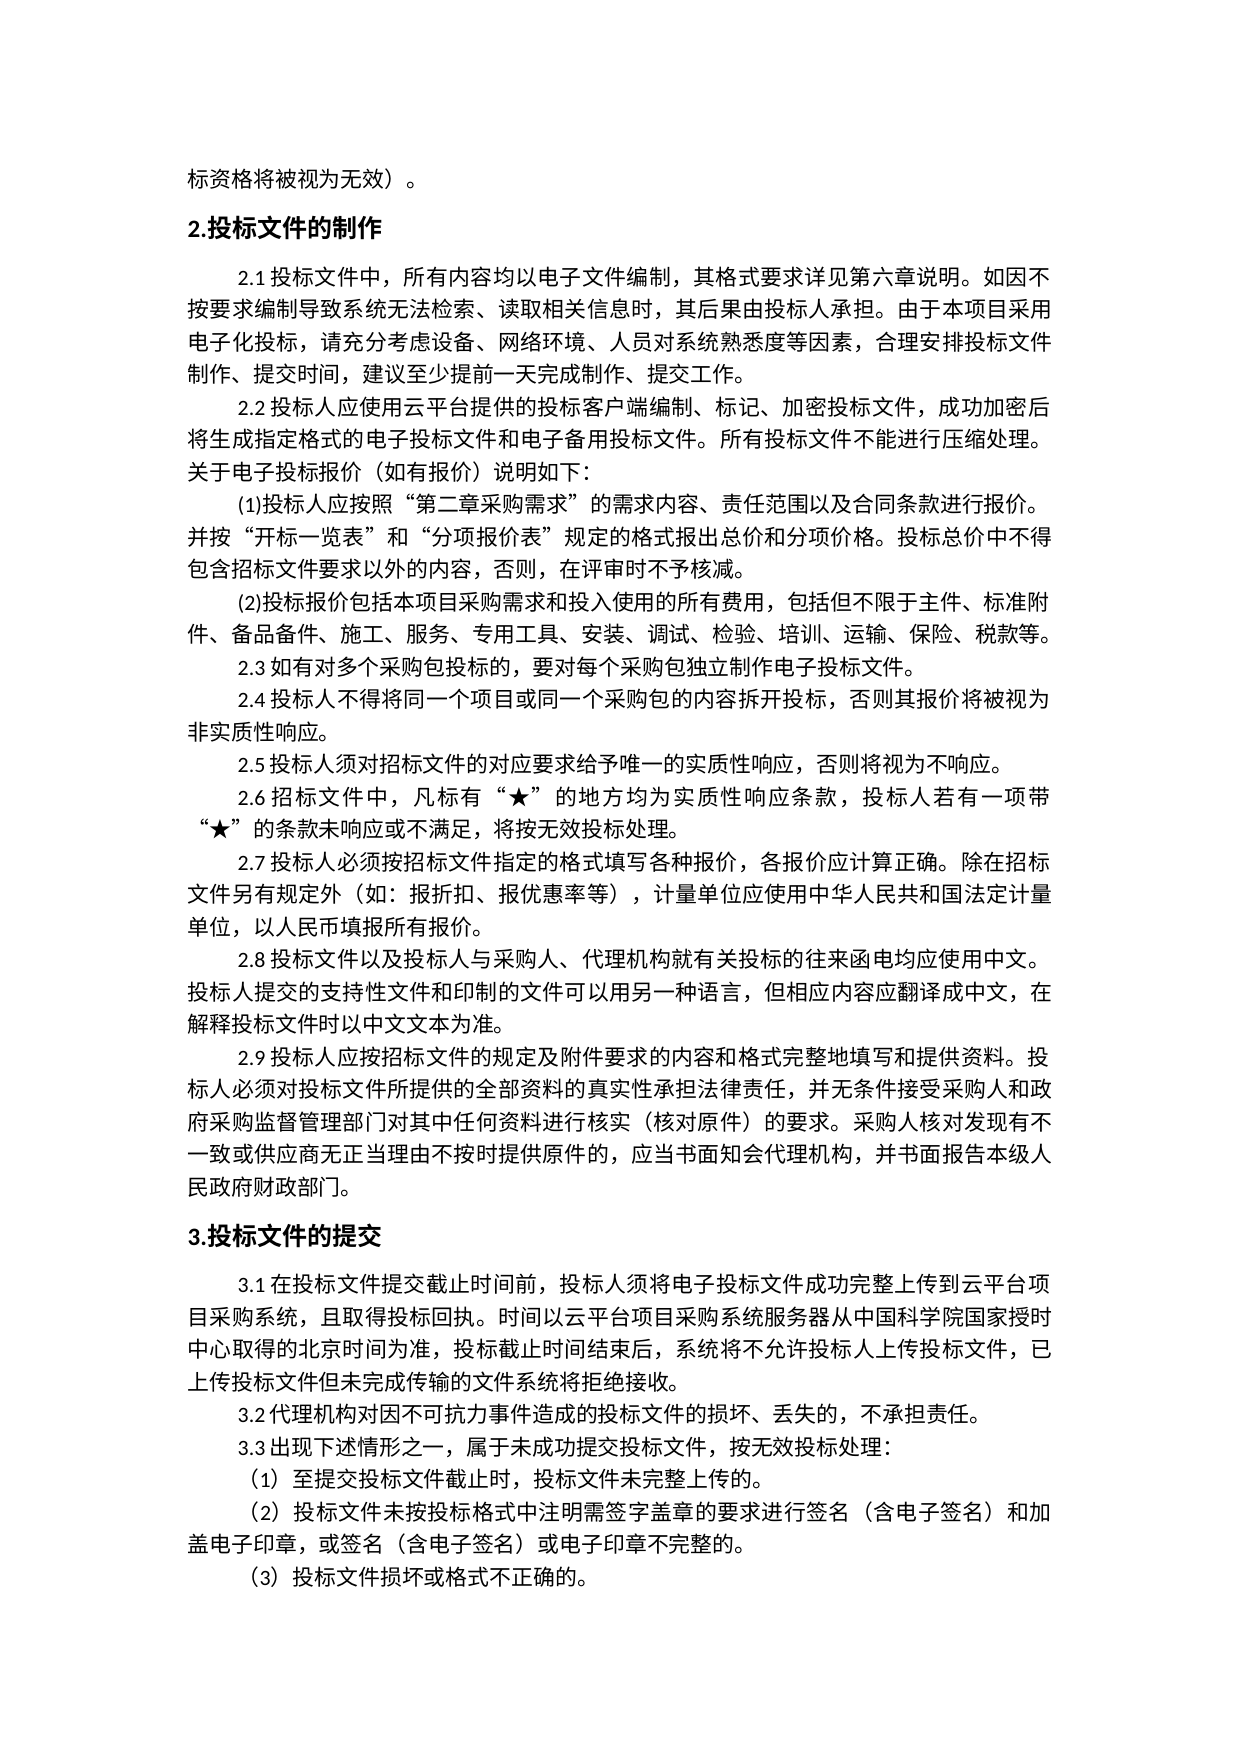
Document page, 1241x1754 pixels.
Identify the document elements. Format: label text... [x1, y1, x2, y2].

text 2.2投标人应使用云平台提供的投标客户端编制、标记、加密投标文件，成功加密后将生成指定格式的电子投标文件和电子备用投标文件。所有投标文件不能进行压缩处理。关于电子投标报价（如有报价）说明如下： [187, 389, 1053, 487]
text （3）投标文件损坏或格式不正确的。 [187, 1559, 1053, 1592]
text (1)投标人应按照“第二章采购需求”的需求内容、责任范围以及合同条款进行报价。并按“开标一览表”和“分项报价表”规定的格式报出总价和分项价格。投标总价中不得包含招标文件要求以外的内容，否则，在评审时不予核减。 [187, 487, 1053, 584]
text 2.8投标文件以及投标人与采购人、代理机构就有关投标的往来函电均应使用中文。投标人提交的支持性文件和印制的文件可以用另一种语言，但相应内容应翻译成中文，在解释投标文件时以中文文本为准。 [187, 942, 1053, 1039]
text （1）至提交投标文件截止时，投标文件未完整上传的。 [187, 1462, 1053, 1494]
text 2.1投标文件中，所有内容均以电子文件编制，其格式要求详见第六章说明。如因不按要求编制导致系统无法检索、读取相关信息时，其后果由投标人承担。由于本项目采用电子化投标，请充分考虑设备、网络环境、人员对系统熟悉度等因素，合理安排投标文件制作、提交时间，建议至少提前一天完成制作、提交工作。 [187, 259, 1053, 389]
text 2.投标文件的制作 [187, 194, 1053, 259]
text （2）投标文件未按投标格式中注明需签字盖章的要求进行签名（含电子签名）和加盖电子印章，或签名（含电子签名）或电子印章不完整的。 [187, 1494, 1053, 1559]
text 3.1在投标文件提交截止时间前，投标人须将电子投标文件成功完整上传到云平台项目采购系统，且取得投标回执。时间以云平台项目采购系统服务器从中国科学院国家授时中心取得的北京时间为准，投标截止时间结束后，系统将不允许投标人上传投标文件，已上传投标文件但未完成传输的文件系统将拒绝接收。 [187, 1267, 1053, 1397]
text 2.4投标人不得将同一个项目或同一个采购包的内容拆开投标，否则其报价将被视为非实质性响应。 [187, 682, 1053, 747]
text 3.3出现下述情形之一，属于未成功提交投标文件，按无效投标处理： [187, 1429, 1053, 1462]
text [187, 162, 1053, 194]
text 2.5投标人须对招标文件的对应要求给予唯一的实质性响应，否则将视为不响应。 [187, 747, 1053, 779]
text 2.6招标文件中，凡标有“★”的地方均为实质性响应条款，投标人若有一项带“★”的条款未响应或不满足，将按无效投标处理。 [187, 779, 1053, 844]
text 3.2代理机构对因不可抗力事件造成的投标文件的损坏、丢失的，不承担责任。 [187, 1397, 1053, 1429]
text 3.投标文件的提交 [187, 1202, 1053, 1267]
text 2.7投标人必须按招标文件指定的格式填写各种报价，各报价应计算正确。除在招标文件另有规定外（如：报折扣、报优惠率等），计量单位应使用中华人民共和国法定计量单位，以人民币填报所有报价。 [187, 844, 1053, 942]
text 2.3 如有对多个采购包投标的，要对每个采购包独立制作电子投标文件。 [187, 649, 1053, 682]
text 2.9投标人应按招标文件的规定及附件要求的内容和格式完整地填写和提供资料。投标人必须对投标文件所提供的全部资料的真实性承担法律责任，并无条件接受采购人和政府采购监督管理部门对其中任何资料进行核实（核对原件）的要求。采购人核对发现有不一致或供应商无正当理由不按时提供原件的，应当书面知会代理机构，并书面报告本级人民政府财政部门。 [187, 1039, 1053, 1202]
text (2)投标报价包括本项目采购需求和投入使用的所有费用，包括但不限于主件、标准附件、备品备件、施工、服务、专用工具、安装、调试、检验、培训、运输、保险、税款等。 [187, 584, 1053, 649]
